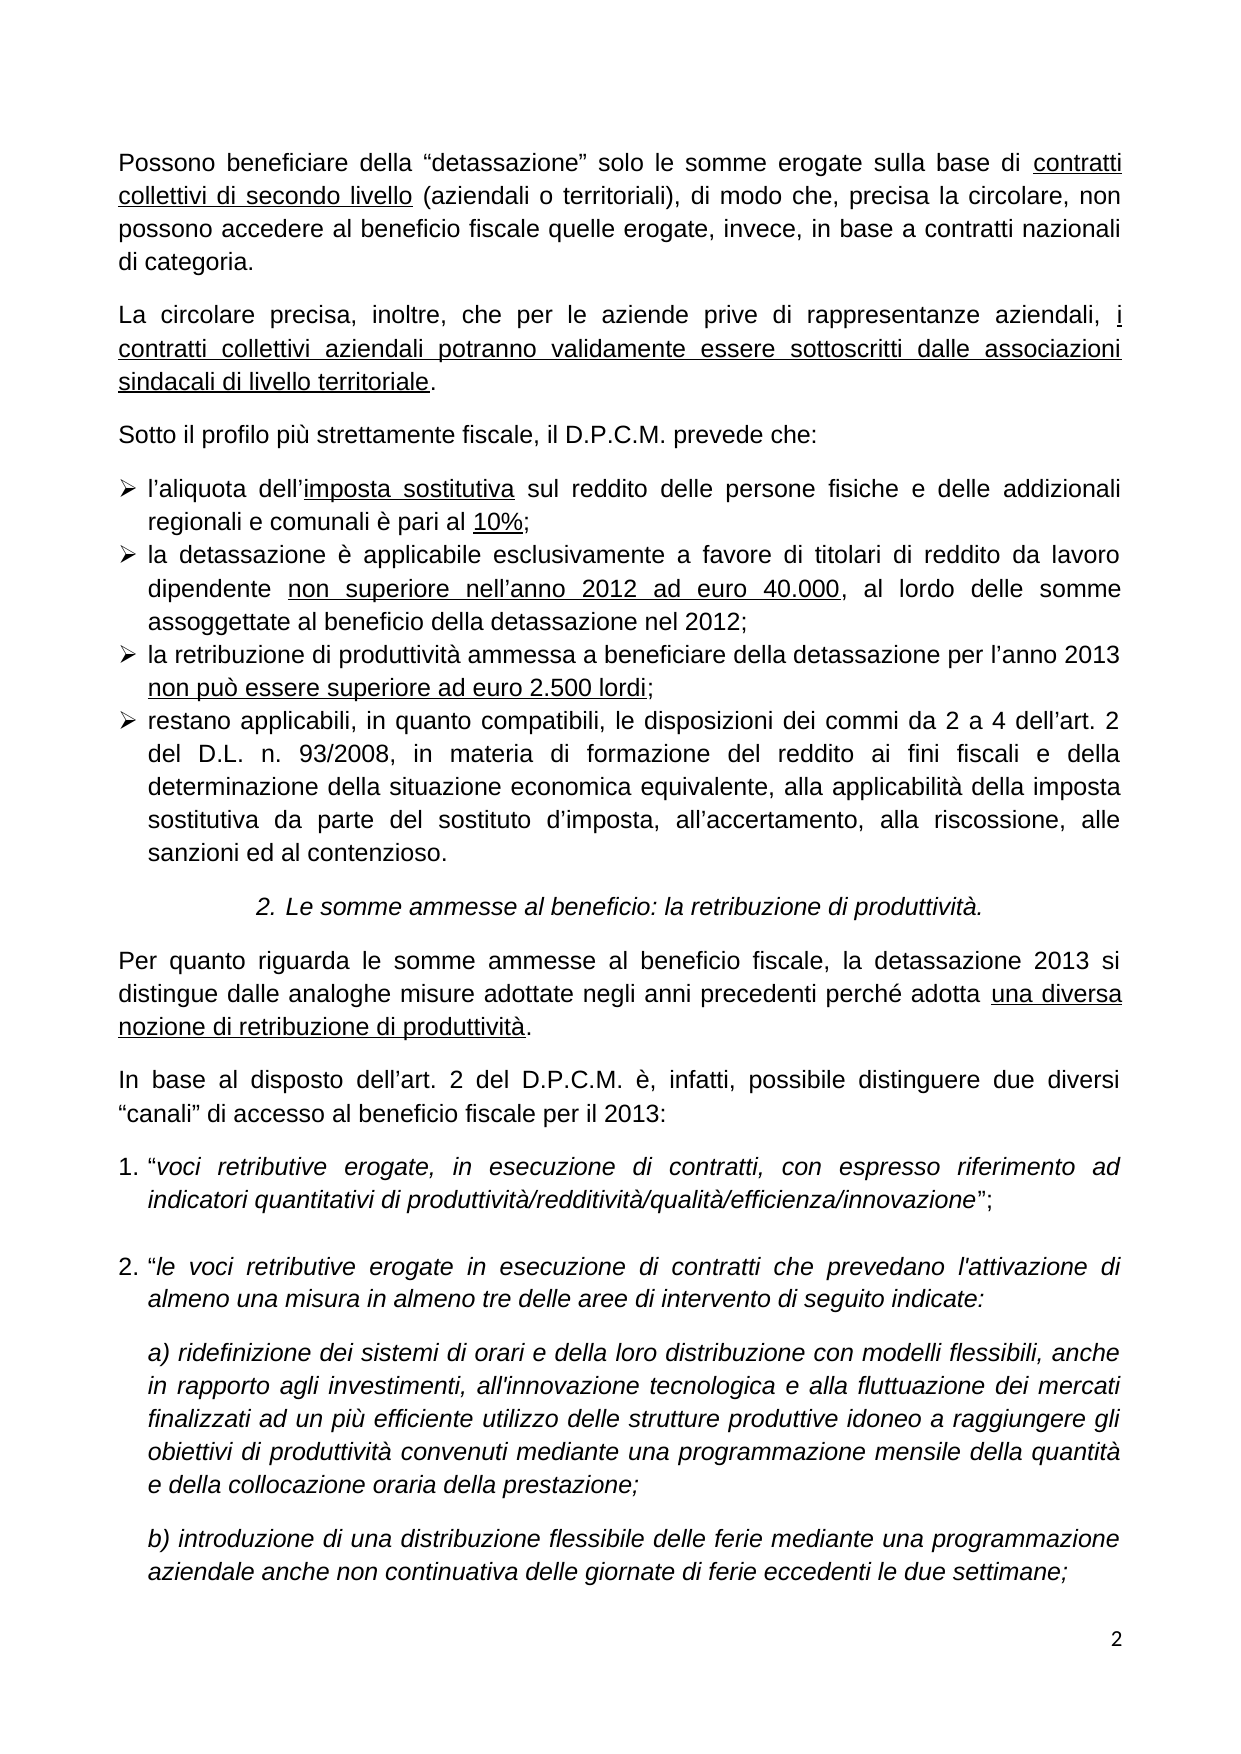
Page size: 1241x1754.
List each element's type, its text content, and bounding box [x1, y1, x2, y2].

list “voci retributive erogate, in esecuzione di contratti, con espresso riferimento ad indicatori quantitativi di produttività/redditività/qualità/efficienza/innovazione”; [118, 1152, 1122, 1214]
list la detassazione è applicabile esclusivamente a favore di titolari di reddito da lavoro dipendente non superiore nell’anno 2012 ad euro 40.000, al lordo delle somme assoggettate al beneficio della detassazione nel 2012; [118, 540, 1122, 635]
list restano applicabili, in quanto compatibili, le disposizioni dei commi da 4 dell’art. 2 del D.L. n. 93/2008, in materia di formazione del reddito ai fini fiscali e della determinazione della situazione economica equivalente, alla applicabilità della imposta sostitutiva da parte del sostituto d’imposta, all’accertamento, alla riscossione, alle sanzioni ed al contenzioso. [118, 706, 1122, 867]
list l’aliquota dell’imposta sostitutiva sul reddito delle persone fisiche e delle addizionali regionali e comunali è pari al 10%; [118, 474, 1122, 536]
text Possono beneficiare della “detassazione” solo le somme erogate sulla base di contratti collettivi di secondo livello (aziendali o territoriali), di modo che, precisa la circolare, non possono accedere al beneficio fiscale quelle erogate, invece, in base a contratti nazionali di categoria. [118, 148, 1122, 275]
text Per quanto riguarda le somme ammesse al beneficio fiscale, la detassazione 2013 si distingue dalle analoghe misure adottate negli anni precedenti perché adotta una diversa nozione di retribuzione di produttività. [118, 946, 1122, 1040]
text La circolare precisa, inoltre, che per le aziende prive di rappresentanze aziendali, i contratti collettivi aziendali potranno validamente essere sottoscritti dalle associazioni sindacali di livello territoriale. [118, 360, 1122, 395]
subtitle Le somme ammesse al beneficio: la retribuzione di produttività. [118, 892, 1122, 921]
text La circolare precisa, inoltre, che per le aziende prive di rappresentanze aziendali, i contratti collettivi aziendali potranno validamente essere sottoscritti dalle associazioni sindacali di livello territoriale. [118, 301, 1122, 359]
text a) ridefinizione dei sistemi di orari e della loro distribuzione con modelli flessibili, anche in rapporto agli investimenti, all'innovazione tecnologica e alla fluttuazione dei mercati finalizzati ad un più efficiente utilizzo delle strutture produttive idoneo a raggiungere gli obiettivi di produttività convenuti mediante una programmazione mensile della quantità e della collocazione oraria della prestazione; [148, 1338, 1122, 1499]
text b) introduzione di una distribuzione flessibile delle ferie mediante una programmazione aziendale anche non continuativa delle giornate di ferie eccedenti le due settimane; [148, 1524, 1122, 1586]
text In base al disposto dell’art. 2 del D.P.C.M. è, infatti, possibile distinguere due diversi “canali” di accesso al beneficio fiscale per il 2013: [118, 1066, 1122, 1127]
list la retribuzione di produttività ammessa a beneficiare della detassazione per l’anno 2013 non può essere superiore ad euro 2.500 lordi; [118, 639, 1122, 701]
text Sotto il profilo più strettamente fiscale, il D.P.C.M. prevede che: [118, 420, 1122, 449]
list “le voci retributive erogate in esecuzione di contratti che prevedano l'attivazione di almeno una misura in almeno tre delle aree di intervento di seguito indicate: [118, 1251, 1122, 1313]
